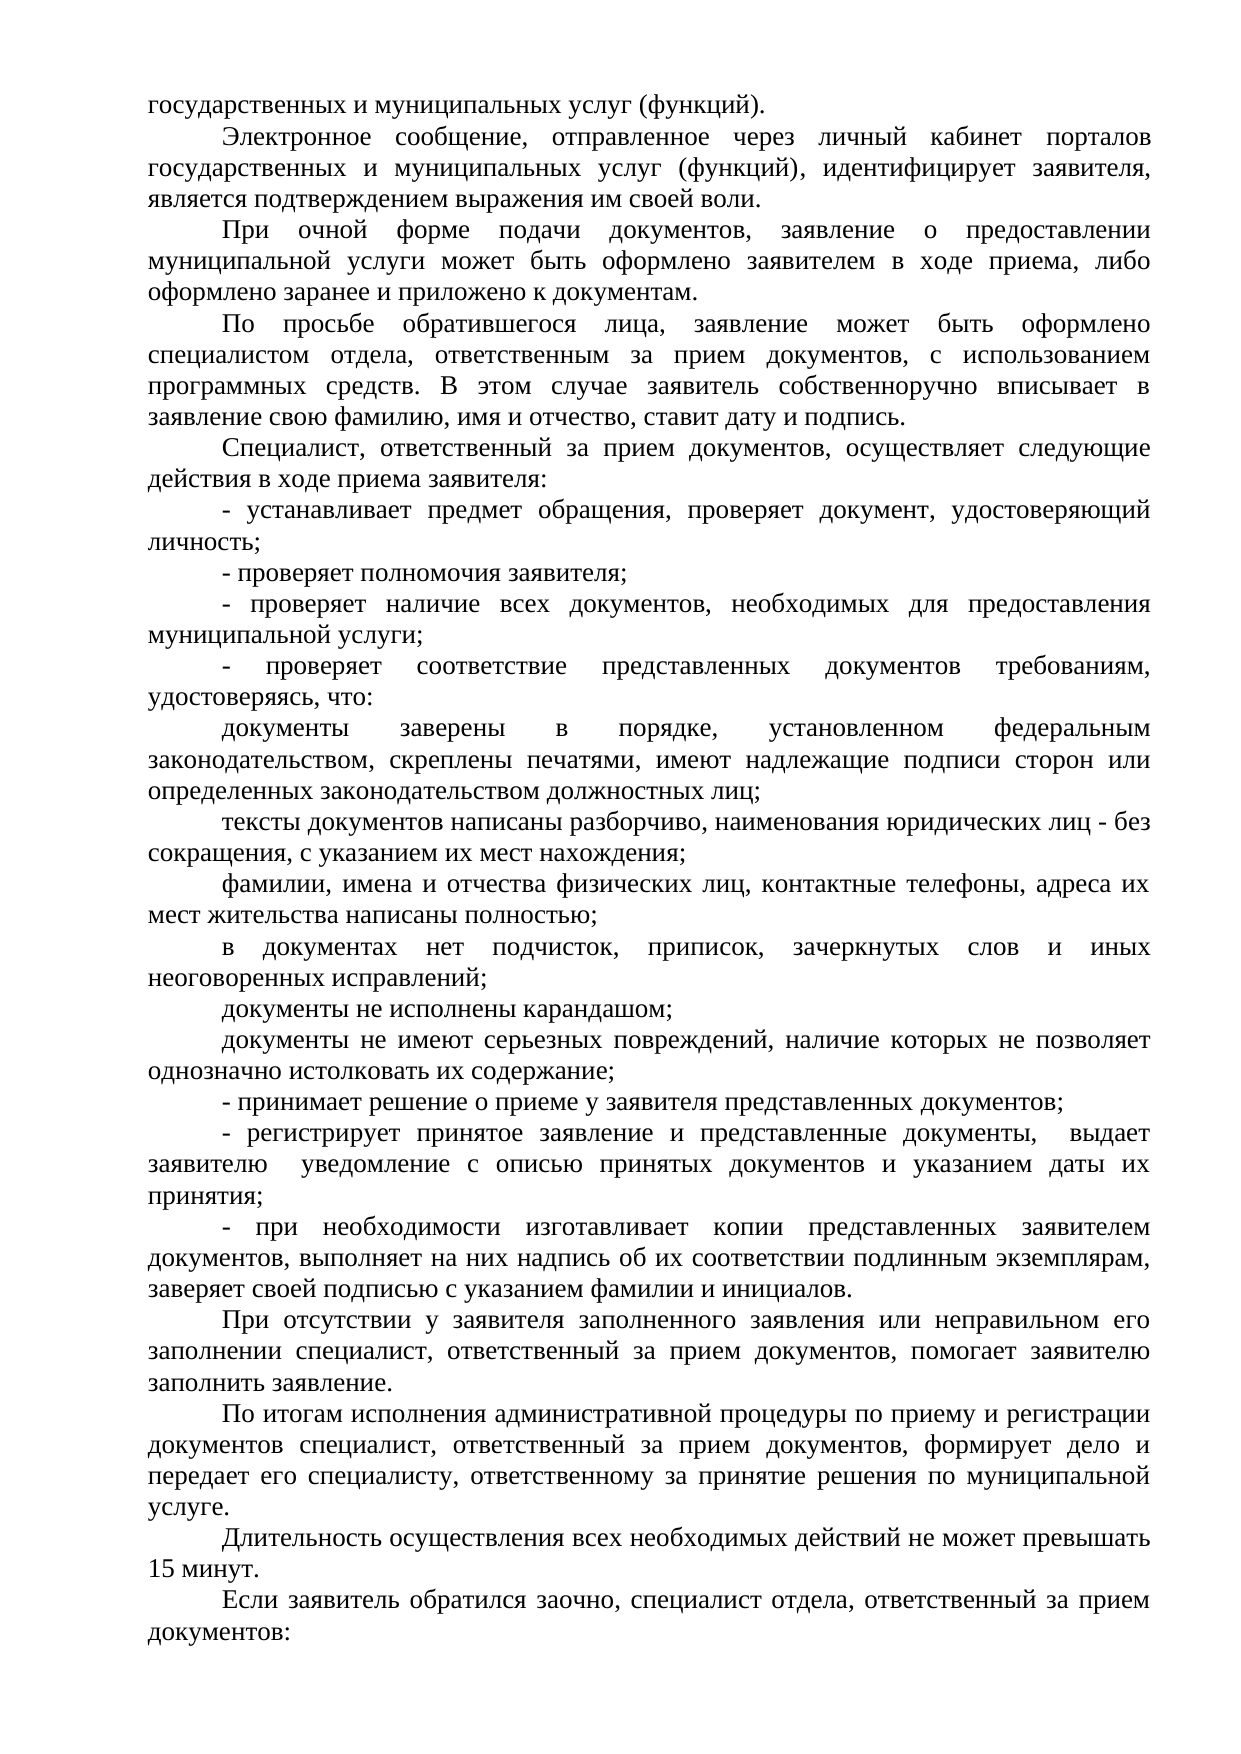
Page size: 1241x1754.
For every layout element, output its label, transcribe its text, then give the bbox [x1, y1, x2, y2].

text - проверяет полномочия заявителя; [148, 556, 1152, 587]
text фамилии, имена и отчества физических лиц, контактные телефоны, адреса их мест жительства написаны полностью; [148, 867, 1152, 929]
text Если заявитель обратился заочно, специалист отдела, ответственный за прием документов: [148, 1584, 1152, 1646]
text документы заверены в порядке, установленном федеральным законодательством, скреплены печатями, имеют надлежащие подписи сторон или определенных законодательством должностных лиц; [148, 712, 1152, 805]
text - при необходимости изготавливает копии представленных заявителем документов, выполняет на них надпись об их соответствии подлинным экземплярам, заверяет своей подписью с указанием фамилии и инициалов. [148, 1210, 1152, 1303]
text Электронное сообщение, отправленное через личный кабинет порталов государственных и муниципальных услуг (функций), идентифицирует заявителя, является подтверждением выражения им своей воли. [148, 120, 1152, 213]
text По итогам исполнения административной процедуры по приему и регистрации документов специалист, ответственный за прием документов, формирует дело и передает его специалисту, ответственному за принятие решения по муниципальной услуге. [148, 1397, 1152, 1521]
text - проверяет соответствие представленных документов требованиям, удостоверяясь, что: [148, 649, 1152, 712]
text - проверяет наличие всех документов, необходимых для предоставления муниципальной услуги; [148, 587, 1152, 649]
text - устанавливает предмет обращения, проверяет документ, удостоверяющий личность; [148, 493, 1152, 556]
text документы не имеют серьезных повреждений, наличие которых не позволяет однозначно истолковать их содержание; [148, 1023, 1152, 1085]
text При отсутствии у заявителя заполненного заявления или неправильном его заполнении специалист, ответственный за прием документов, помогает заявителю заполнить заявление. [148, 1303, 1152, 1397]
text По просьбе обратившегося лица, заявление может быть оформлено специалистом отдела, ответственным за прием документов, с использованием программных средств. В этом случае заявитель собственноручно вписывает в заявление свою фамилию, имя и отчество, ставит дату и подпись. [148, 307, 1152, 431]
text Длительность осуществления всех необходимых действий не может превышать 15 минут. [148, 1521, 1152, 1584]
text Специалист, ответственный за прием документов, осуществляет следующие действия в ходе приема заявителя: [148, 431, 1152, 493]
text тексты документов написаны разборчиво, наименования юридических лиц - без сокращения, с указанием их мест нахождения; [148, 805, 1152, 867]
text - принимает решение о приеме у заявителя представленных документов; [148, 1085, 1152, 1116]
text - регистрирует принятое заявление и представленные документы, выдает заявителю уведомление с описью принятых документов и указанием даты их принятия; [148, 1116, 1152, 1210]
text При очной форме подачи документов, заявление о предоставлении муниципальной услуги может быть оформлено заявителем в ходе приема, либо оформлено заранее и приложено к документам. [148, 213, 1152, 307]
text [148, 89, 1152, 120]
text документы не исполнены карандашом; [148, 992, 1152, 1023]
text в документах нет подчисток, приписок, зачеркнутых слов и иных неоговоренных исправлений; [148, 929, 1152, 992]
